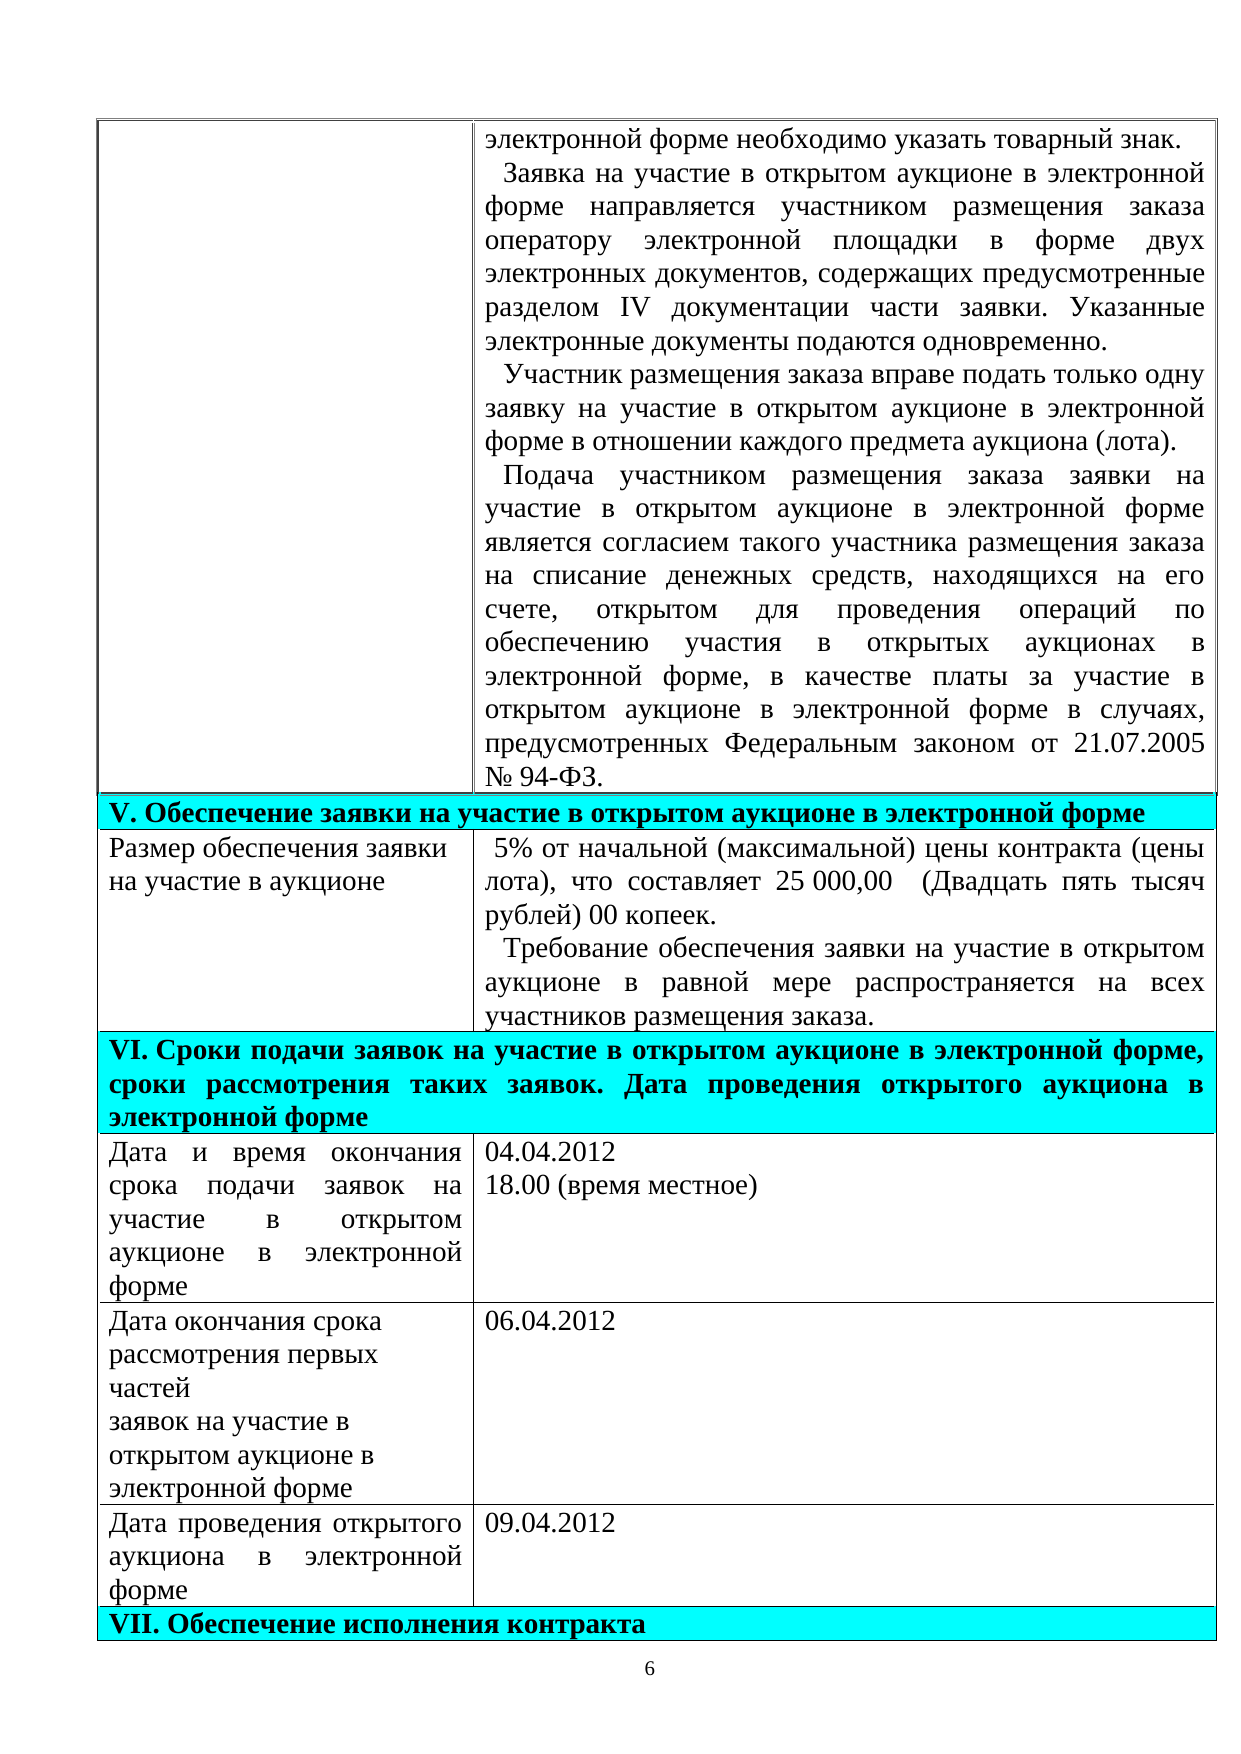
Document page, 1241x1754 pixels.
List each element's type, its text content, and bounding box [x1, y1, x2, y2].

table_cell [473, 119, 1215, 792]
table_cell 04.04.2012 18.00 (время местное) [474, 1133, 1216, 1302]
table_cell V. Обеспечение заявки на участие в открытом аукционе в электронной форме [98, 792, 1216, 829]
table_cell Размер обеспечения заявки на участие в аукционе [98, 829, 473, 1031]
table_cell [99, 121, 473, 792]
table_cell Дата окончания срока рассмотрения первых частей заявок на участие в открытом аукционе в электронной форме [98, 1302, 473, 1504]
table_cell Дата проведения открытого аукциона в электронной форме [98, 1504, 473, 1606]
table_cell VI. Сроки подачи заявок на участие в открытом аукционе в электронной форме, сроки рассмотрения таких заявок. Дата проведения открытого аукциона в электронной форме [98, 1031, 1216, 1133]
table_cell VII. Обеспечение исполнения контракта [98, 1606, 1216, 1640]
table_cell 09.04.2012 [474, 1504, 1216, 1606]
table_cell Дата и время окончания срока подачи заявок на участие в открытом аукционе в электронной форме [98, 1133, 473, 1302]
table_cell 5% от начальной (максимальной) цены контракта (цены лота), что составляет 25 000,00 (Двадцать пять тысяч рублей) 00 копеек. Требование обеспечения заявки на участие в открытом аукционе в равной мере распространяется на всех участников размещения заказа. [474, 829, 1216, 1031]
table_cell 06.04.2012 [474, 1302, 1216, 1504]
